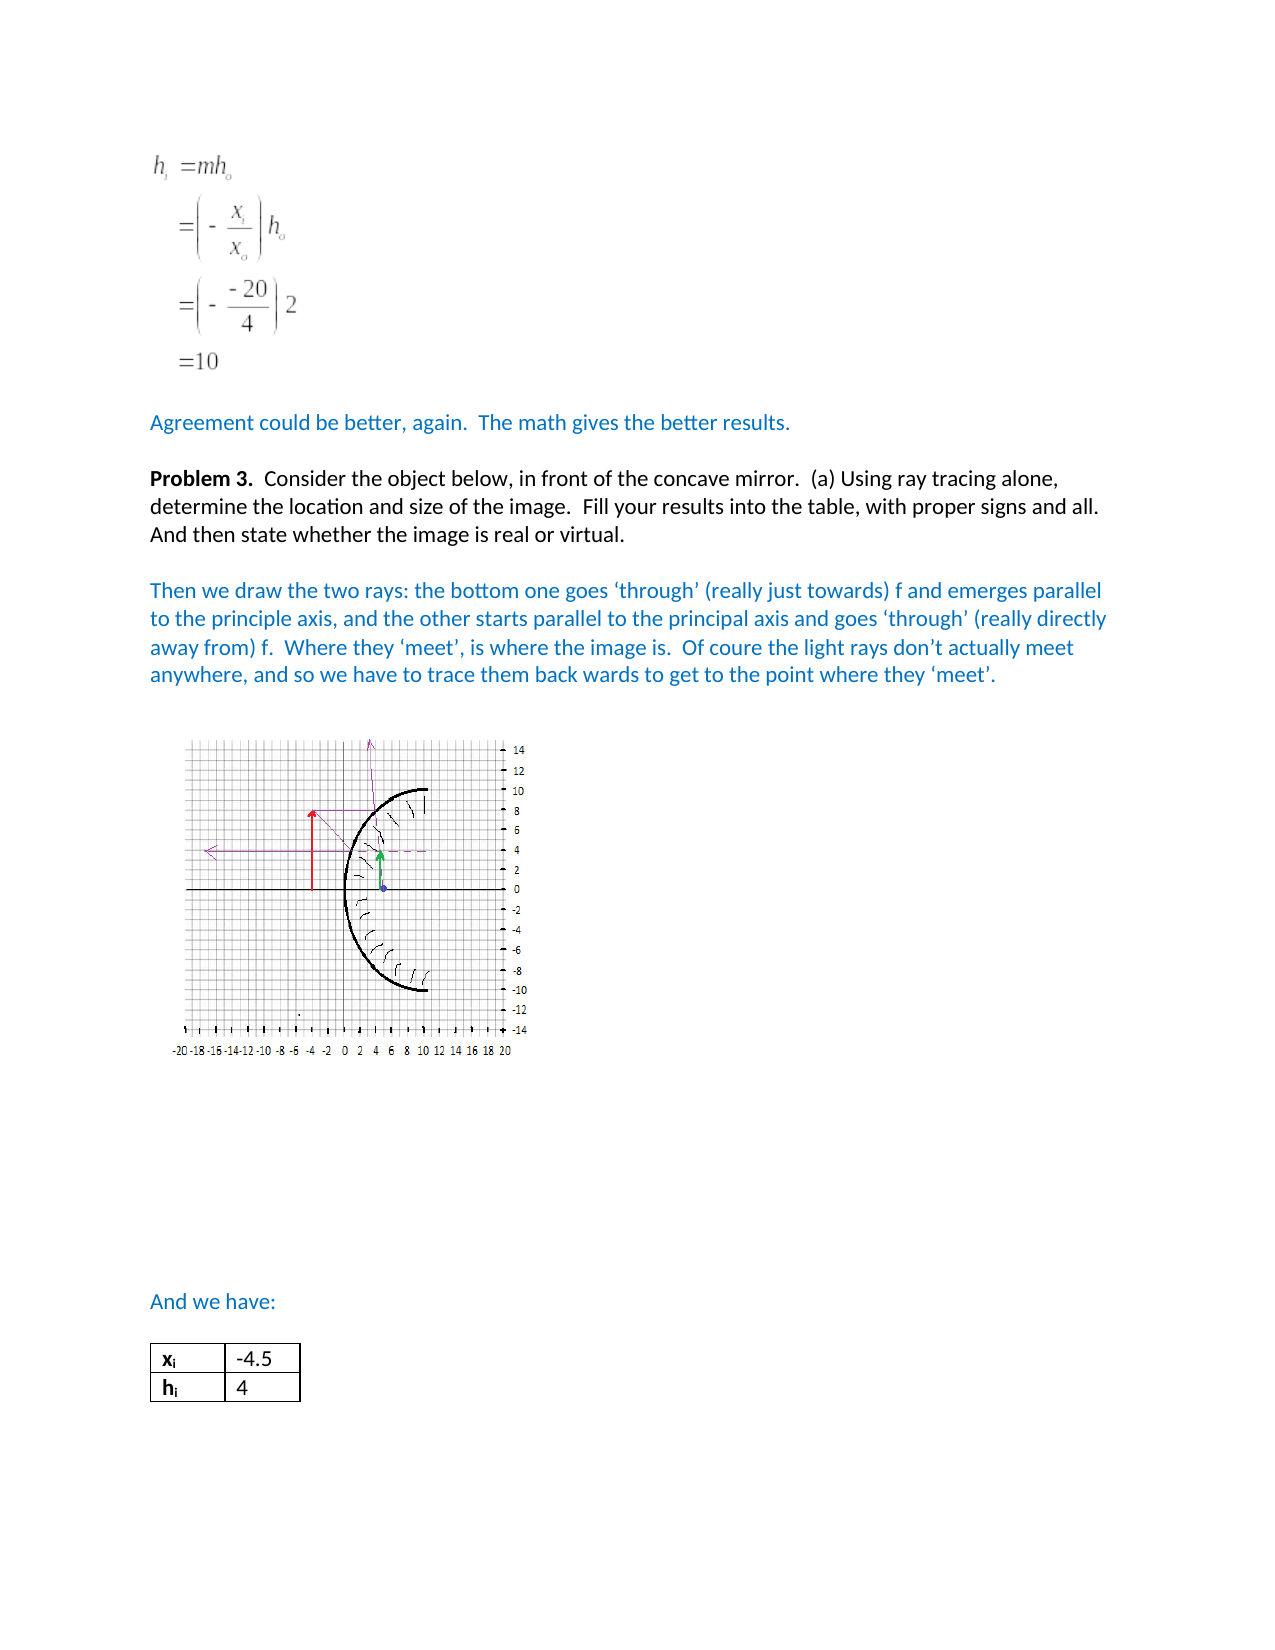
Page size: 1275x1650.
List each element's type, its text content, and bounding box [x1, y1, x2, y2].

text Problem 3. Consider the object below, in front of the concave mirror. (a) Using ray tracing alone, determine the location and size of the image. Fill your results into the table, with proper signs and all. And then state whether the image is real or virtual. [150, 464, 1125, 548]
table_header xi [151, 1344, 224, 1372]
text And we have: [150, 1287, 1125, 1315]
text Agreement could be better, again. The math gives the better results. [150, 408, 1125, 436]
picture [150, 716, 885, 1259]
table_cell hi [151, 1373, 224, 1401]
text Then we draw the two rays: the bottom one goes ‘through’ (really just towards) f and emerges parallel to the principle axis, and the other starts parallel to the principal axis and goes ‘through’ (really directly away from) f. Where they ‘meet’, is where the image is. Of coure the light rays don’t actually meet anywhere, and so we have to trace them back wards to get to the point where they ‘meet’. [150, 577, 1125, 689]
table_header -4.5 [226, 1344, 299, 1372]
table_cell 4 [226, 1373, 299, 1401]
